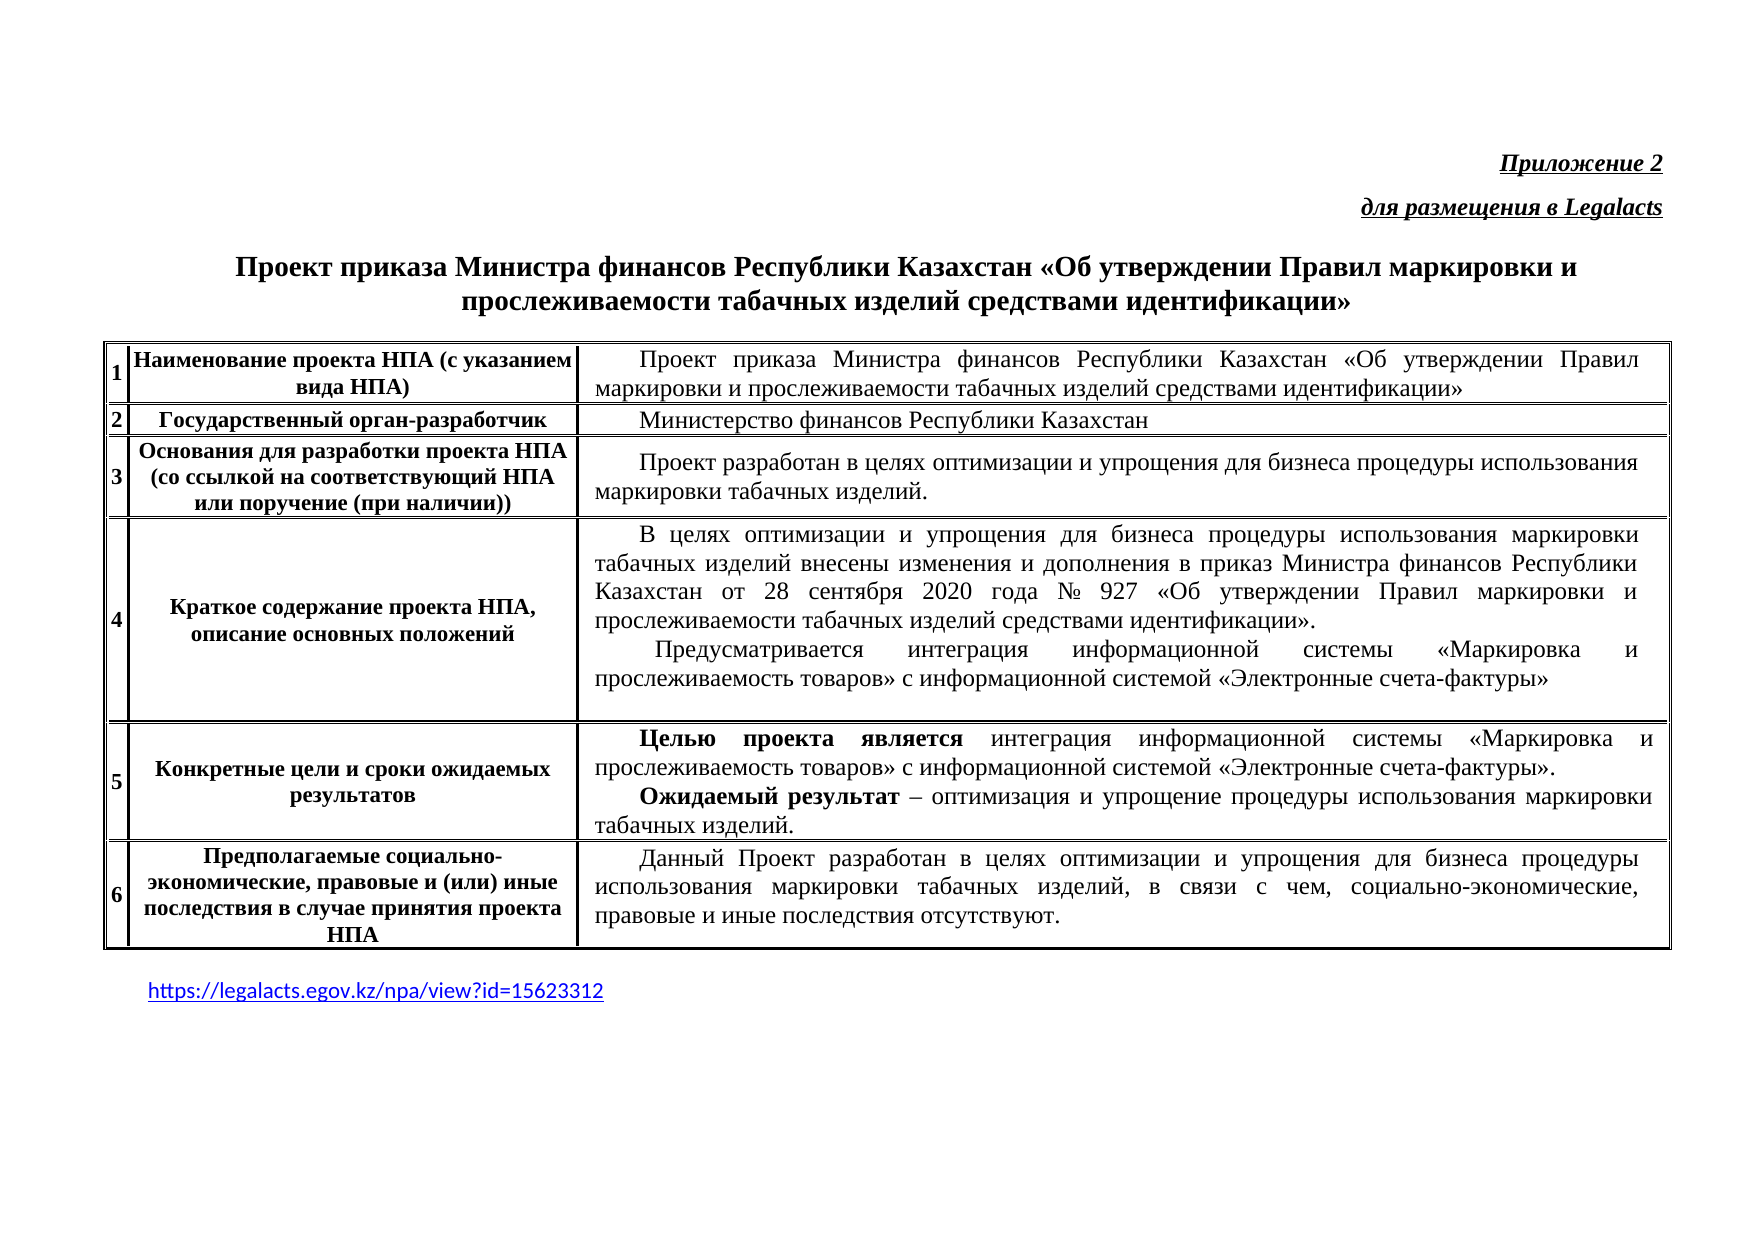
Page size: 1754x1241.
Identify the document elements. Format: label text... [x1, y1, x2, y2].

table_header Проект приказа Министра финансов Республики Казахстан «Об утверждении Правил маркировки и прослеживаемости табачных изделий средствами идентификации» [577, 344, 1669, 401]
table_cell Данный Проект разработан в целях оптимизации и упрощения для бизнеса процедуры использования маркировки табачных изделий, в связи с чем, социально-экономические, правовые и иные последствия отсутствуют. [577, 839, 1669, 947]
text Проект приказа Министра финансов Республики Казахстан «Об утверждении Правил маркировки и прослеживаемости табачных изделий средствами идентификации» [148, 249, 1665, 317]
table_cell 5 [107, 720, 127, 838]
table_cell Государственный орган-разработчик [130, 405, 576, 433]
table_cell В целях оптимизации и упрощения для бизнеса процедуры использования маркировки табачных изделий внесены изменения и дополнения в приказ Министра финансов Республики Казахстан от 28 сентября 2020 года № 927 «Об утверждении Правил маркировки и прослеживаемости табачных изделий средствами идентификации». Предусматривается интеграция информационной системы «Маркировка и прослеживаемость товаров» с информационной системой «Электронные счета-фактуры» [577, 516, 1670, 720]
table_header 1 [107, 344, 128, 401]
table_cell Проект разработан в целях оптимизации и упрощения для бизнеса процедуры использования маркировки табачных изделий. [579, 434, 1669, 516]
table_cell 6 [107, 839, 128, 947]
table_cell Конкретные цели и сроки ожидаемых результатов [130, 724, 576, 838]
table_cell Целью проекта является интеграция информационной системы «Маркировка и прослеживаемость товаров» с информационной системой «Электронные счета-фактуры». Ожидаемый результат – оптимизация и упрощение процедуры использования маркировки табачных изделий. [579, 720, 1669, 838]
table_cell 4 [105, 516, 128, 720]
table_cell 2 [107, 401, 127, 433]
table_cell Министерство финансов Республики Казахстан [579, 401, 1669, 433]
table_cell Краткое содержание проекта НПА, описание основных положений [130, 519, 576, 720]
text Приложение 2 [148, 148, 1665, 176]
table_cell Предполагаемые социально-экономические, правовые и (или) иные последствия в случае принятия проекта НПА [128, 842, 577, 947]
table_cell 3 [107, 434, 127, 516]
text https://legalacts.egov.kz/npa/view?id=15623312 [148, 977, 1665, 1005]
text для размещения в Legalacts [148, 192, 1665, 221]
table_cell Основания для разработки проекта НПА (со ссылкой на соответствующий НПА или поручение (при наличии)) [130, 437, 576, 516]
table_header Наименование проекта НПА (с указанием вида НПА) [128, 344, 577, 401]
